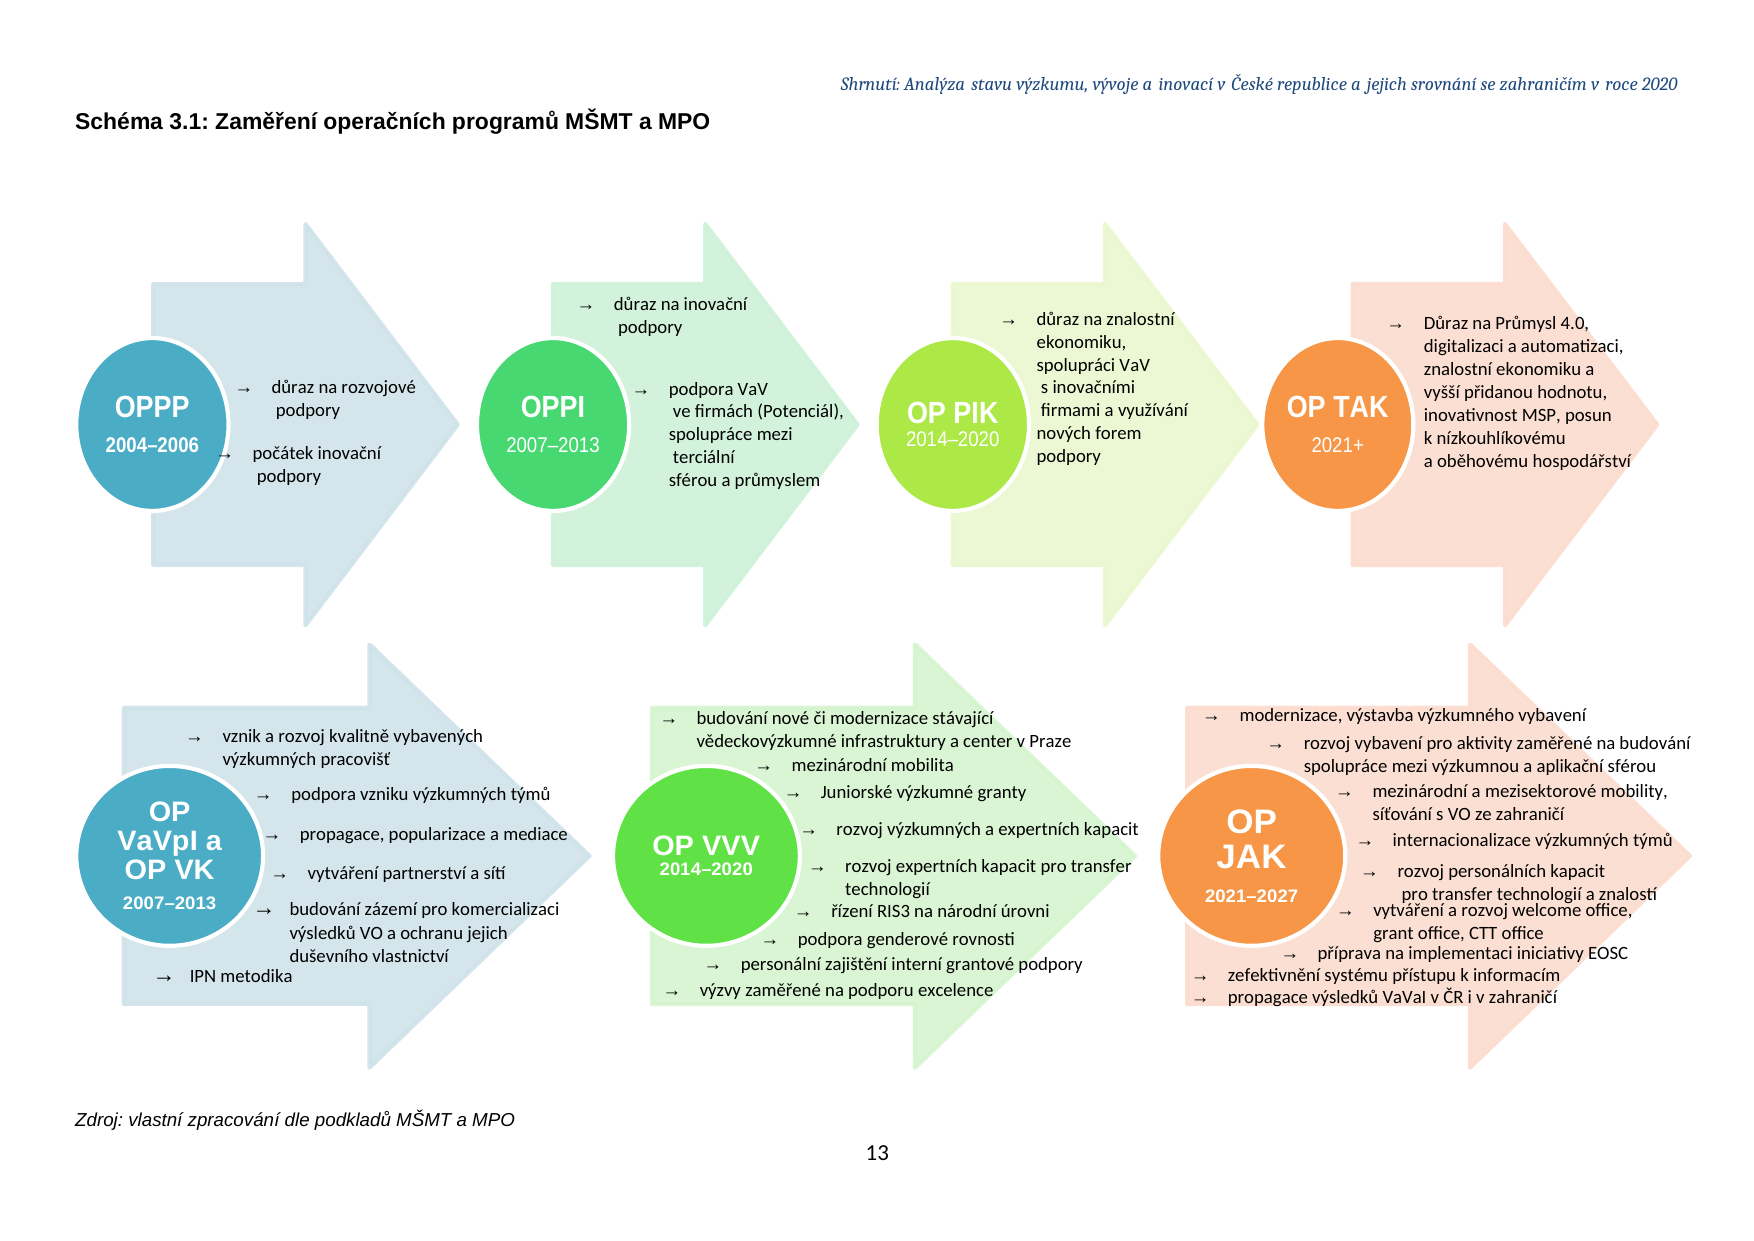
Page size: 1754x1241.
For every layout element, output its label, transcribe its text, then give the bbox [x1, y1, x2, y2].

text Zdroj: vlastní zpracování dle podkladů MŠMT a MPO [75, 1109, 1679, 1130]
text Schéma 3.1: Zaměření operačních programů MŠMT a MPO [75, 108, 1679, 134]
